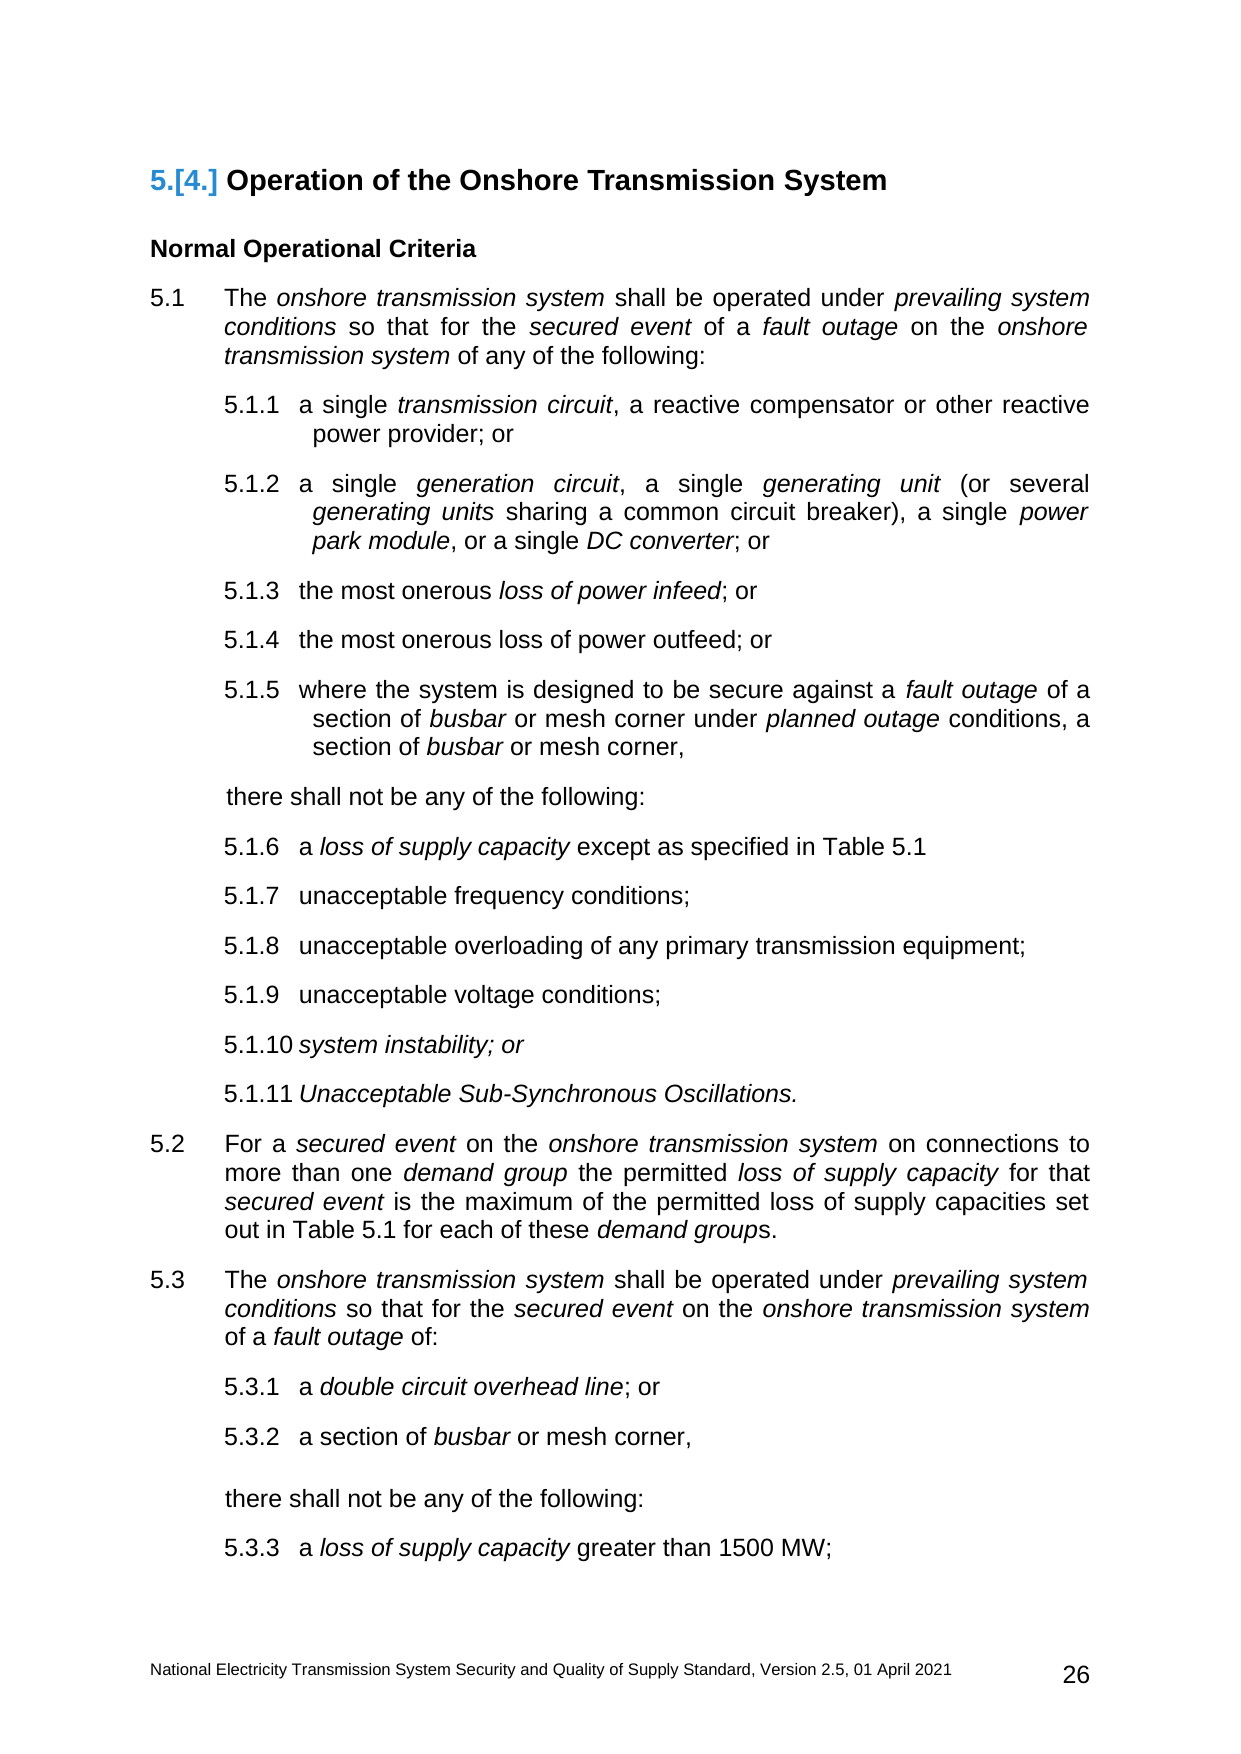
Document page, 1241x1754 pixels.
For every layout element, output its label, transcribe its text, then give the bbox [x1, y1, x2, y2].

list system instability; or [224, 1030, 1090, 1058]
text there shall not be any of the following: [150, 782, 1090, 811]
list a loss of supply capacity greater than 1500 MW; [224, 1533, 1090, 1562]
list unacceptable overloading of any primary transmission equipment; [224, 931, 1090, 959]
list a loss of supply capacity except as specified in Table 5.1 [224, 831, 1090, 860]
list The onshore transmission system shall be operated under prevailing system conditions so that for the secured event of a fault outage on the onshore transmission system of any of the following: [150, 283, 1090, 369]
subtitle a single transmission circuit, a reactive compensator or other reactive power provider; or [224, 390, 1090, 448]
list the most onerous loss of power outfeed; or [224, 625, 1090, 654]
list where the system is designed to be secure against a fault outage of a section of busbar or mesh corner under planned outage conditions, a section of busbar or mesh corner, [224, 675, 1090, 761]
list a section of busbar or mesh corner, [224, 1421, 1090, 1450]
list For a secured event on the onshore transmission system on connections to more than one demand group the permitted loss of supply capacity for that secured event is the maximum of the permitted loss of supply capacities set out in Table 5.1 for each of these demand groups. [150, 1129, 1090, 1244]
text there shall not be any of the following: [225, 1483, 1090, 1512]
list unacceptable frequency conditions; [224, 881, 1090, 910]
list unacceptable voltage conditions; [224, 980, 1090, 1009]
list The onshore transmission system shall be operated under prevailing system conditions so that for the secured event on the onshore transmission system of a fault outage of: [150, 1265, 1090, 1351]
list the most onerous loss of power infeed; or [224, 576, 1090, 604]
subtitle Operation of the Onshore Transmission System [150, 162, 1090, 196]
list a single generation circuit, a single generating unit (or several generating units sharing a common circuit breaker), a single power park module, or a single DC converter; or [224, 468, 1090, 555]
subtitle Normal Operational Criteria [150, 233, 1090, 262]
list a double circuit overhead line; or [224, 1372, 1090, 1401]
list Unacceptable Sub-Synchronous Oscillations. [224, 1079, 1090, 1108]
